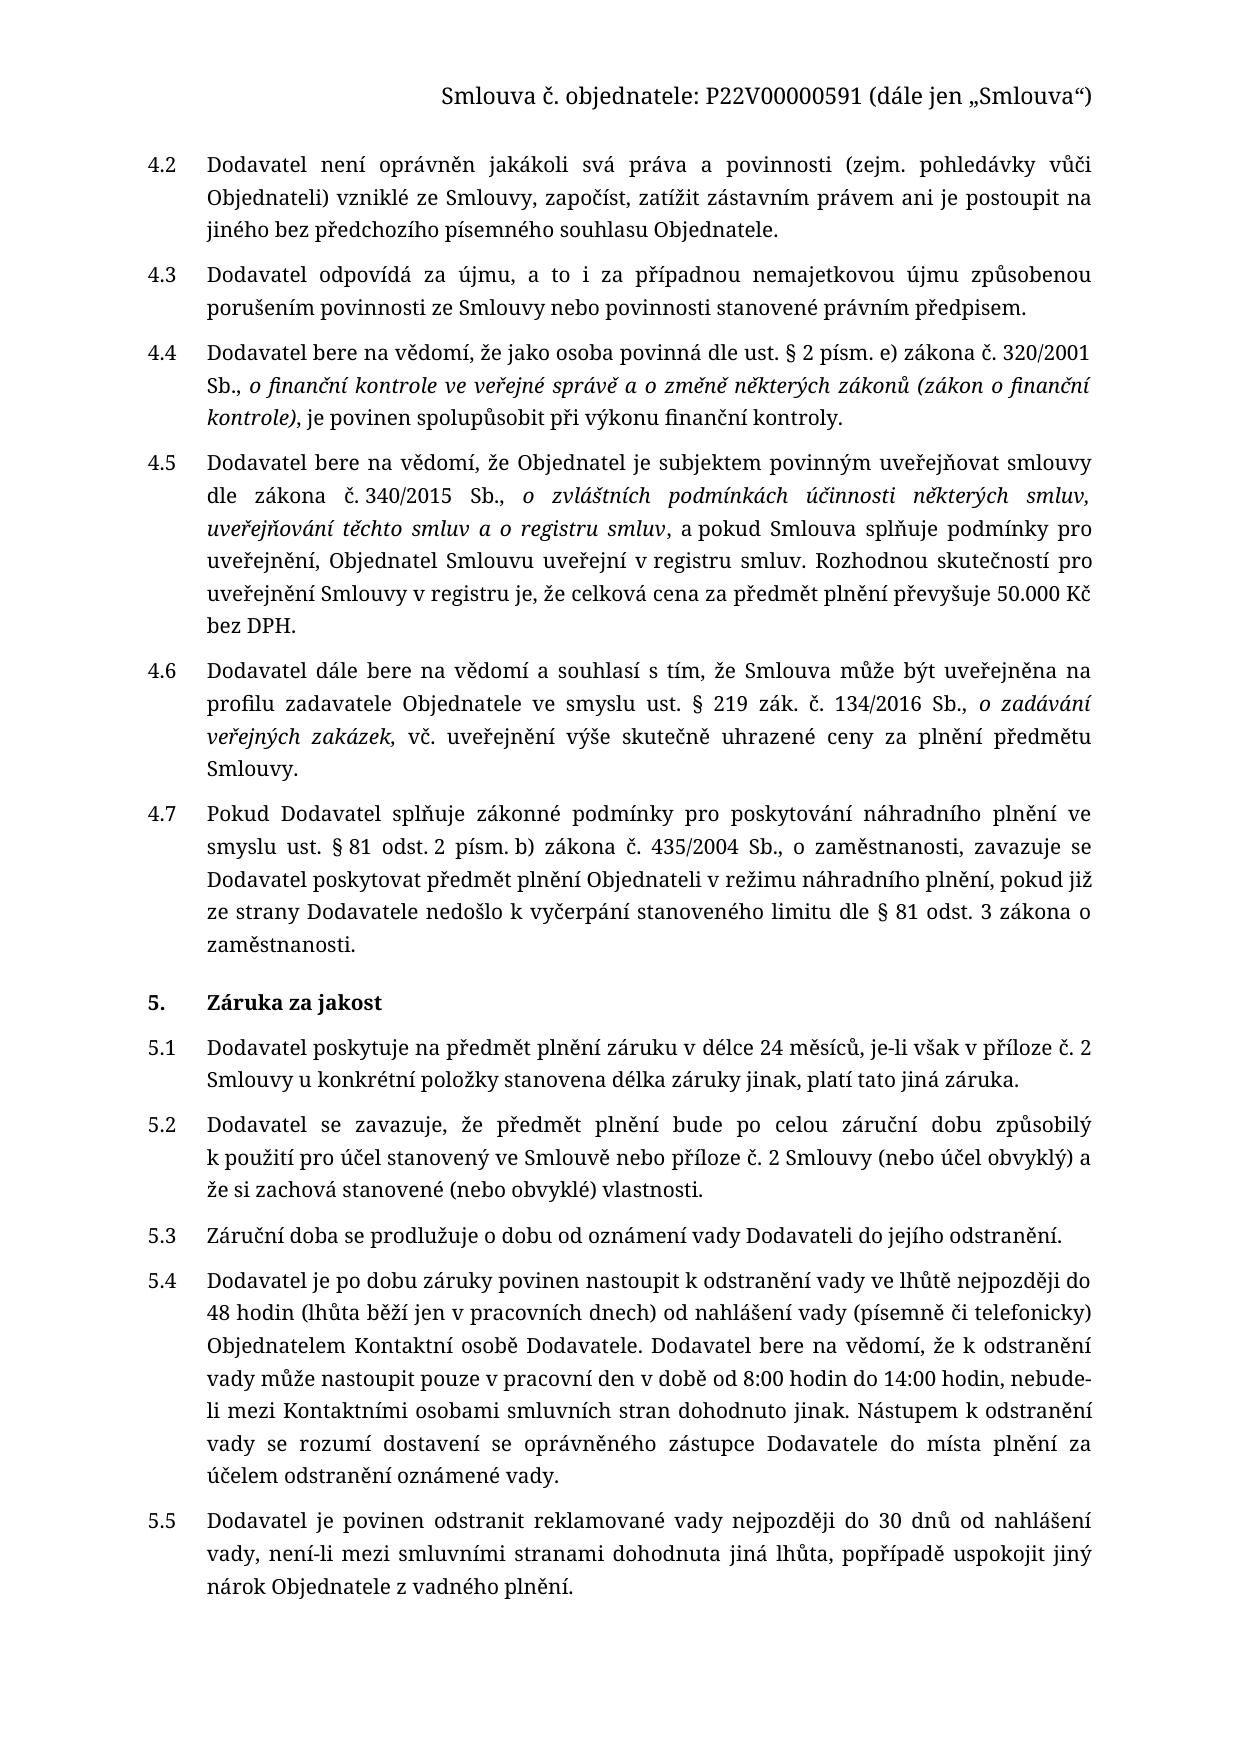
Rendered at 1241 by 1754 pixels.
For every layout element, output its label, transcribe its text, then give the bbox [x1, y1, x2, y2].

list Dodavatel dále bere na vědomí a souhlasí s tím, že Smlouva může být uveřejněna na profilu zadavatele Objednatele ve smyslu ust. § 219 zák. č. 134/2016 Sb., o zadávání veřejných zakázek, vč. uveřejnění výše skutečně uhrazené ceny za plnění předmětu Smlouvy. [148, 657, 1093, 783]
list Dodavatel se zavazuje, že předmět plnění bude po celou záruční dobu způsobilý k použití pro účel stanovený ve Smlouvě nebo příloze č. 2 Smlouvy (nebo účel obvyklý) a že si zachová stanovené (nebo obvyklé) vlastnosti. [148, 1110, 1093, 1204]
list Dodavatel poskytuje na předmět plnění záruku v délce 24 měsíců, je-li však v příloze č. 2 Smlouvy u konkrétní položky stanovena délka záruky jinak, platí tato jiná záruka. [148, 1033, 1093, 1094]
list Záruka za jakost [148, 988, 1093, 1016]
list Dodavatel odpovídá za újmu, a to i za případnou nemajetkovou újmu způsobenou porušením povinnosti ze Smlouvy nebo povinnosti stanovené právním předpisem. [148, 261, 1093, 322]
list Dodavatel není oprávněn jakákoli svá práva a povinnosti (zejm. pohledávky vůči Objednateli) vzniklé ze Smlouvy, započíst, zatížit zástavním právem ani je postoupit na jiného bez předchozího písemného souhlasu Objednatele. [148, 150, 1093, 244]
list Dodavatel je povinen odstranit reklamované vady nejpozději do 30 dnů od nahlášení vady, není-li mezi smluvními stranami dohodnuta jiná lhůta, popřípadě uspokojit jiný nárok Objednatele z vadného plnění. [148, 1507, 1093, 1600]
list Záruční doba se prodlužuje o dobu od oznámení vady Dodavateli do jejího odstranění. [148, 1221, 1093, 1249]
list Dodavatel je po dobu záruky povinen nastoupit k odstranění vady ve lhůtě nejpozději do 48 hodin (lhůta běží jen v pracovních dnech) od nahlášení vady (písemně či telefonicky) Objednatelem Kontaktní osobě Dodavatele. Dodavatel bere na vědomí, že k odstranění vady může nastoupit pouze v pracovní den v době od 8:00 hodin do 14:00 hodin, nebude-li mezi Kontaktními osobami smluvních stran dohodnuto jinak. Nástupem k odstranění vady se rozumí dostavení se oprávněného zástupce Dodavatele do místa plnění za účelem odstranění oznámené vady. [148, 1266, 1093, 1490]
list Dodavatel bere na vědomí, že jako osoba povinná dle ust. § 2 písm. e) zákona č. 320/2001 Sb., o finanční kontrole ve veřejné správě a o změně některých zákonů (zákon o finanční kontrole), je povinen spolupůsobit při výkonu finanční kontroly. [148, 338, 1093, 432]
list Pokud Dodavatel splňuje zákonné podmínky pro poskytování náhradního plnění ve smyslu ust. § 81 odst. 2 písm. b) zákona č. 435/2004 Sb., o zaměstnanosti, zavazuje se Dodavatel poskytovat předmět plnění Objednateli v režimu náhradního plnění, pokud již ze strany Dodavatele nedošlo k vyčerpání stanoveného limitu dle § 81 odst. 3 zákona o zaměstnanosti. [148, 799, 1093, 958]
list Dodavatel bere na vědomí, že Objednatel je subjektem povinným uveřejňovat smlouvy dle zákona č. 340/2015 Sb., o zvláštních podmínkách účinnosti některých smluv, uveřejňování těchto smluv a o registru smluv, a pokud Smlouva splňuje podmínky pro uveřejnění, Objednatel Smlouvu uveřejní v registru smluv. Rozhodnou skutečností pro uveřejnění Smlouvy v registru je, že celková cena za předmět plnění převyšuje 50.000 Kč bez DPH. [148, 448, 1093, 640]
